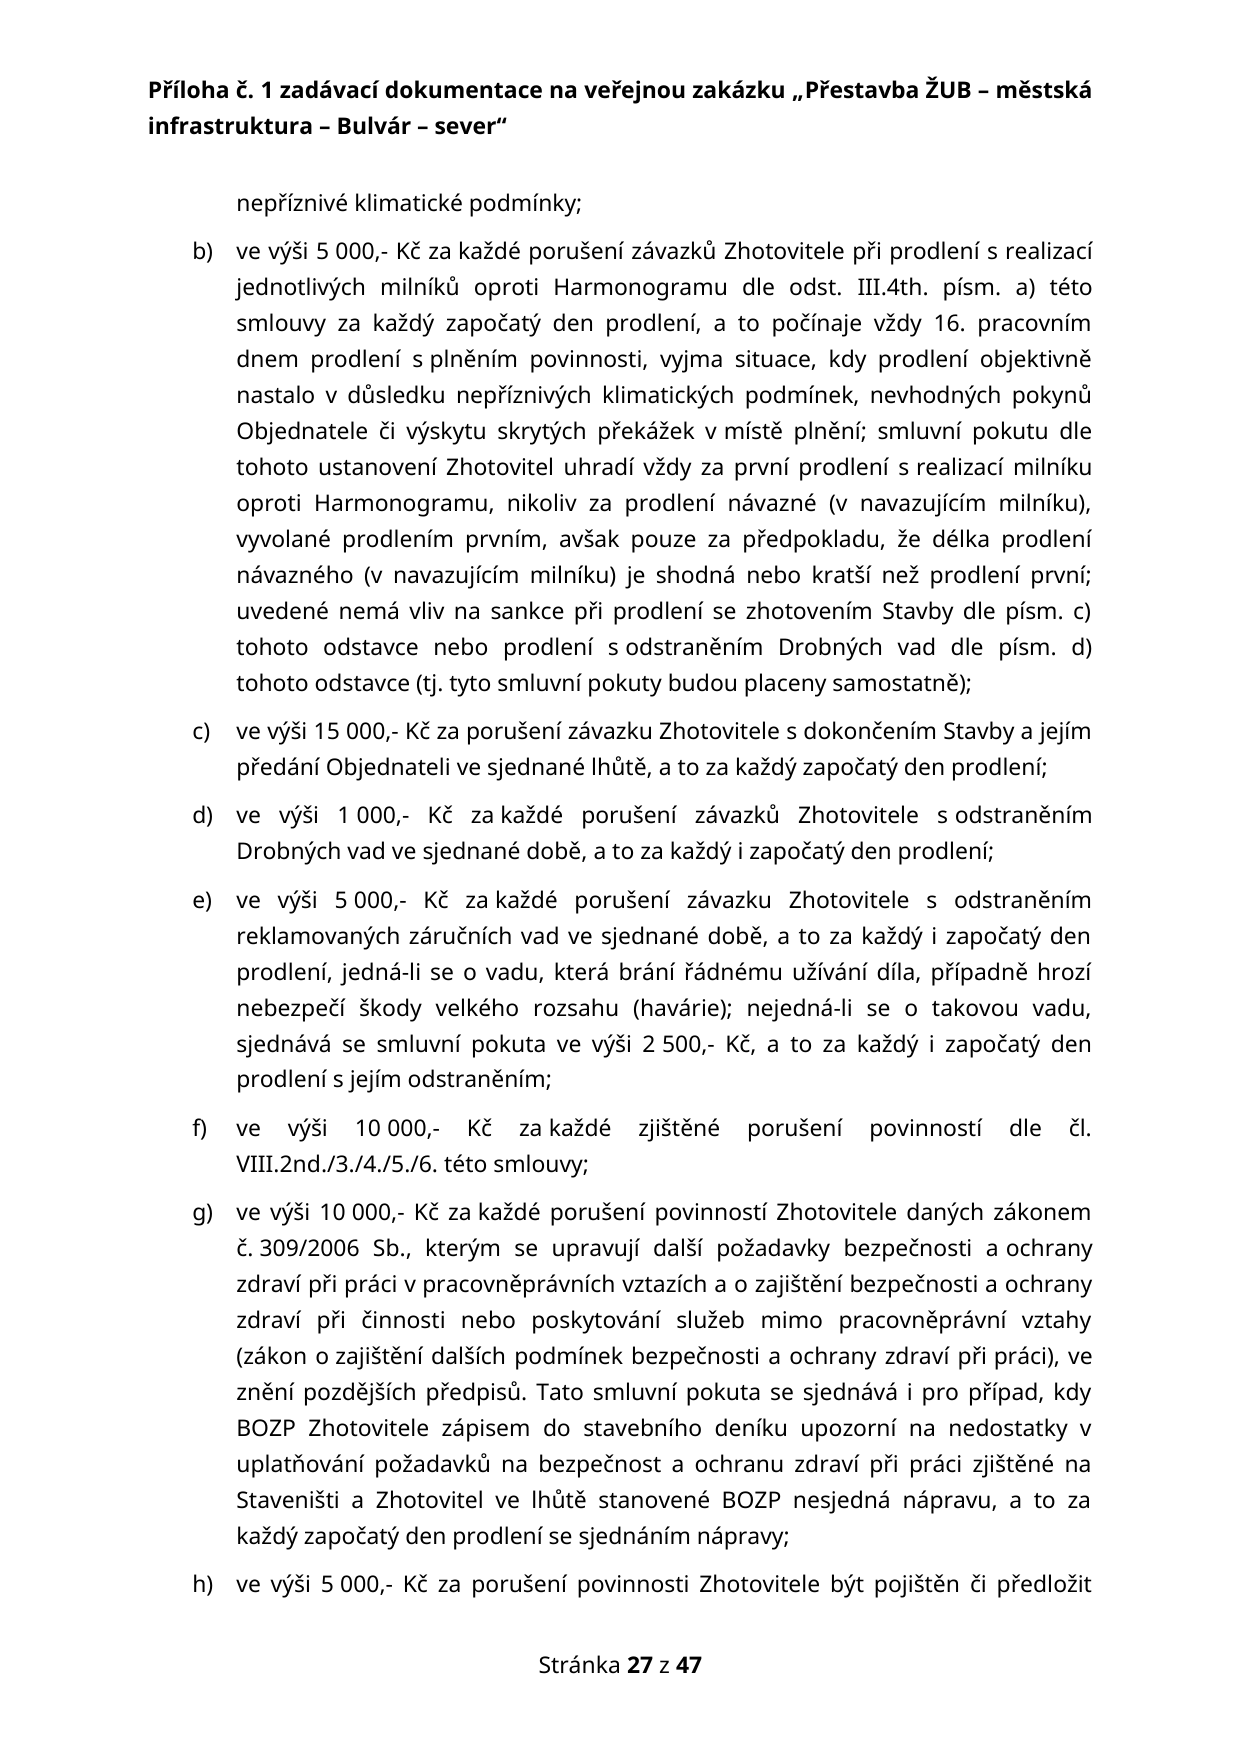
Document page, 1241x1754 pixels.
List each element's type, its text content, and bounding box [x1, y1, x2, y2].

list ve výši 10 000,- Kč za každé zjištěné porušení povinností dle čl. VIII.2./3./4./5./6. této smlouvy; [192, 1112, 1093, 1179]
list ve výši 1 000,- Kč za každé porušení závazků Zhotovitele s odstraněním Drobných vad ve sjednané době, a to za každý i započatý den prodlení; [192, 799, 1093, 867]
list ve výši 15 000,- Kč za porušení závazku Zhotovitele s dokončením Stavby a jejím předání Objednateli ve sjednané lhůtě, a to za každý započatý den prodlení; [192, 715, 1093, 782]
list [192, 1568, 1093, 1599]
list ve výši 10 000,- Kč za každé porušení povinností Zhotovitele daných zákonem č. 309/2006 Sb., kterým se upravují další požadavky bezpečnosti a ochrany zdraví při práci v pracovněprávních vztazích a o zajištění bezpečnosti a ochrany zdraví při činnosti nebo poskytování služeb mimo pracovněprávní vztahy (zákon o zajištění dalších podmínek bezpečnosti a ochrany zdraví při práci), ve znění pozdějších předpisů. Tato smluvní pokuta se sjednává i pro případ, kdy BOZP Zhotovitele zápisem do stavebního deníku upozorní na nedostatky v uplatňování požadavků na bezpečnost a ochranu zdraví při práci zjištěné na Staveništi a Zhotovitel ve lhůtě stanovené BOZP nesjedná nápravu, a to za každý započatý den prodlení se sjednáním nápravy; [192, 1196, 1093, 1551]
list ve výši 5 000,- Kč za každé porušení závazku Zhotovitele s odstraněním reklamovaných záručních vad ve sjednané době, a to za každý i započatý den prodlení, jedná-li se o vadu, která brání řádnému užívání díla, případně hrozí nebezpečí škody velkého rozsahu (havárie); nejedná-li se o takovou vadu, sjednává se smluvní pokuta ve výši 2 500,- Kč, a to za každý i započatý den prodlení s jejím odstraněním; [192, 884, 1093, 1095]
list ve výši 5 000,- Kč za každé porušení závazků Zhotovitele při prodlení s realizací jednotlivých milníků oproti Harmonogramu dle odst. III.4. písm. a) této smlouvy za každý započatý den prodlení, a to počínaje vždy 16. pracovním dnem prodlení s plněním povinnosti, vyjma situace, kdy prodlení objektivně nastalo v důsledku nepříznivých klimatických podmínek, nevhodných pokynů Objednatele či výskytu skrytých překážek v místě plnění; smluvní pokutu dle tohoto ustanovení Zhotovitel uhradí vždy za první prodlení s realizací milníku oproti Harmonogramu, nikoliv za prodlení návazné (v navazujícím milníku), vyvolané prodlením prvním, avšak pouze za předpokladu, že délka prodlení návazného (v navazujícím milníku) je shodná nebo kratší než prodlení první; uvedené nemá vliv na sankce při prodlení se zhotovením Stavby dle písm. c) tohoto odstavce nebo prodlení s odstraněním Drobných vad dle písm. d) tohoto odstavce (tj. tyto smluvní pokuty budou placeny samostatně); [192, 235, 1093, 698]
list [192, 187, 1093, 218]
